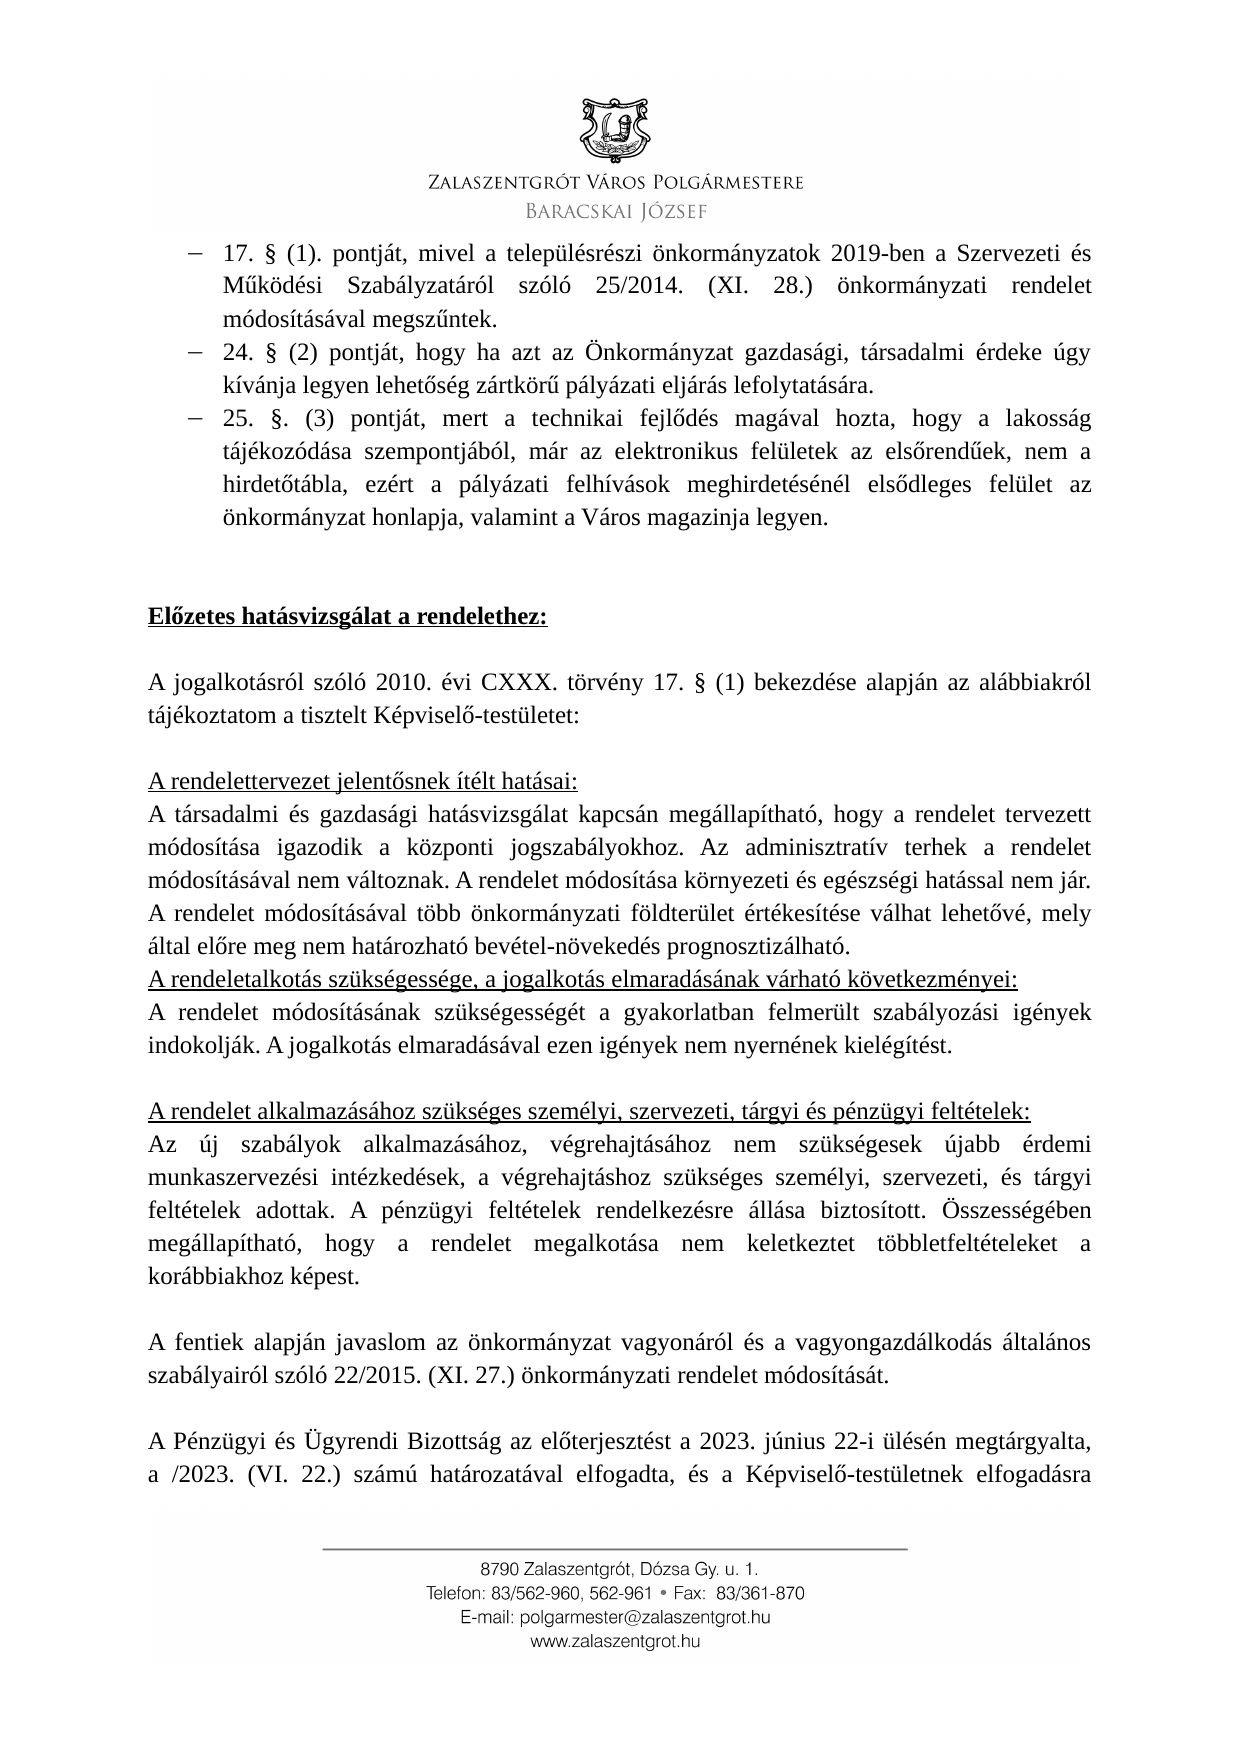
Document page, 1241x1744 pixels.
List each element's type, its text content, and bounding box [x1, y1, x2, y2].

text A rendelet alkalmazásához szükséges személyi, szervezeti, tárgyi és pénzügyi feltételek: [148, 1096, 1092, 1125]
text A társadalmi és gazdasági hatásvizsgálat kapcsán megállapítható, hogy a rendelet tervezett módosítása igazodik a központi jogszabályokhoz. Az adminisztratív terhek a rendelet módosításával nem változnak. A rendelet módosítása környezeti és egészségi hatással nem jár. A rendelet módosításával több önkormányzati földterület értékesítése válhat lehetővé, mely által előre meg nem határozható bevétel-növekedés prognosztizálható. [148, 799, 1092, 960]
picture [147, 1505, 1083, 1670]
text A rendelet módosításának szükségességét a gyakorlatban felmerült szabályozási igények indokolják. A jogalkotás elmaradásával ezen igények nem nyernének kielégítést. [148, 997, 1092, 1059]
list 25. §. (3) pontját, mert a technikai fejlődés magával hozta, hogy a lakosság tájékozódása szempontjából, már az elektronikus felületek az elsőrendűek, nem a hirdetőtábla, ezért a pályázati felhívások meghirdetésénél elsődleges felület az önkormányzat honlapja, valamint a Város magazinja legyen. [185, 403, 1092, 531]
text A rendelettervezet jelentősnek ítélt hatásai: [148, 766, 1092, 795]
list 17. § (1). pontját, mivel a településrészi önkormányzatok 2019-ben a Szervezeti és Működési Szabályzatáról szóló 25/2014. (XI. 28.) önkormányzati rendelet módosításával megszűntek. [185, 238, 1092, 332]
picture [147, 73, 1083, 238]
text Előzetes hatásvizsgálat a rendelethez: [148, 601, 1092, 629]
text A jogalkotásról szóló 2010. évi CXXX. törvény 17. § (1) bekezdése alapján az alábbiakról tájékoztatom a tisztelt Képviselő-testületet: [148, 667, 1092, 729]
text A fentiek alapján javaslom az önkormányzat vagyonáról és a vagyongazdálkodás általános szabályairól szóló 22/2015. (XI. 27.) önkormányzati rendelet módosítását. [148, 1327, 1092, 1389]
text Az új szabályok alkalmazásához, végrehajtásához nem szükségesek újabb érdemi munkaszervezési intézkedések, a végrehajtáshoz szükséges személyi, szervezeti, és tárgyi feltételek adottak. A pénzügyi feltételek rendelkezésre állása biztosított. Összességében megállapítható, hogy a rendelet megalkotása nem keletkeztet többletfeltételeket a korábbiakhoz képest. [148, 1129, 1092, 1290]
list 24. § (2) pontját, hogy ha azt az Önkormányzat gazdasági, társadalmi érdeke úgy kívánja legyen lehetőség zártkörű pályázati eljárás lefolytatására. [185, 337, 1092, 398]
text A rendeletalkotás szükségessége, a jogalkotás elmaradásának várható következményei: [148, 964, 1092, 993]
